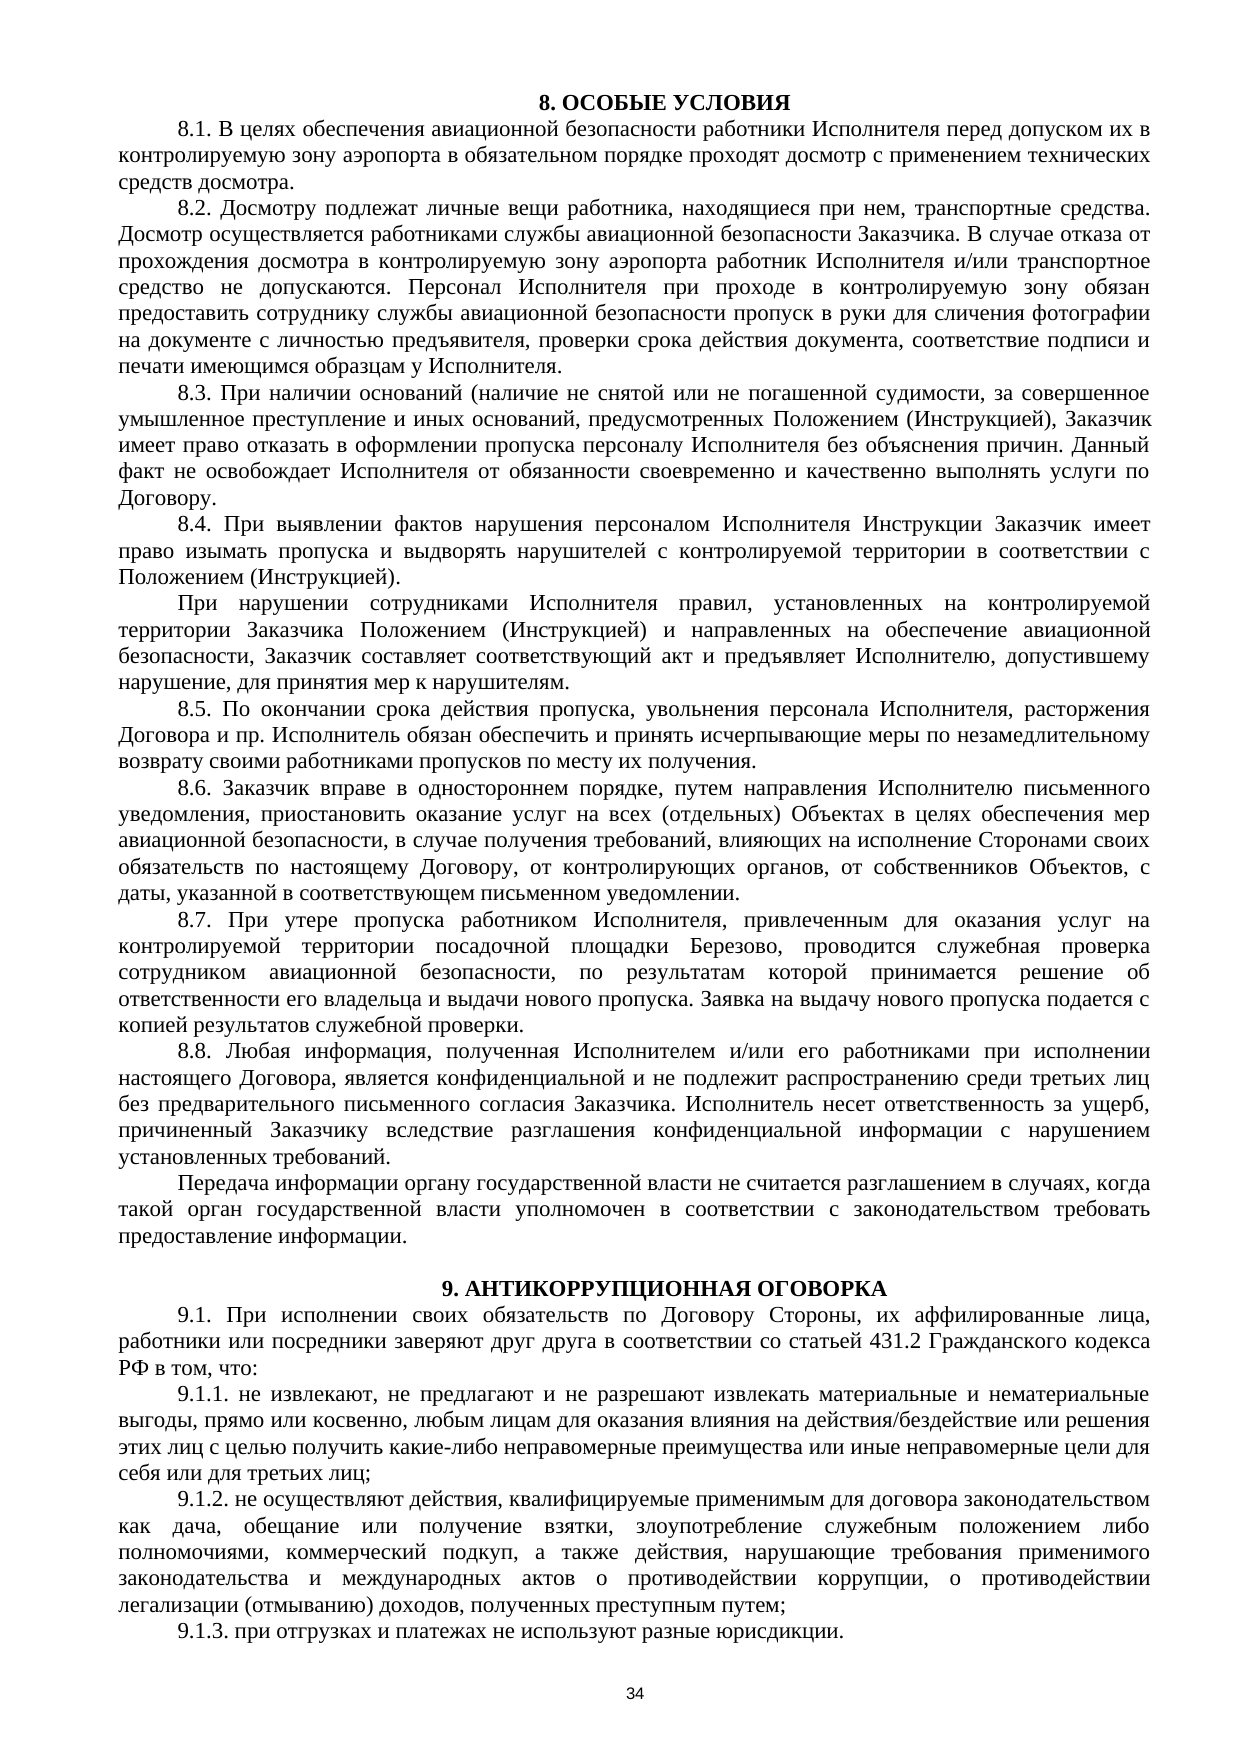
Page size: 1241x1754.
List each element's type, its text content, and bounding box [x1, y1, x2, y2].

text 9.1.2. не осуществляют действия, квалифицируемые применимым для договора законодательством как дача, обещание или получение взятки, злоупотребление служебным положением либо полномочиями, коммерческий подкуп, а также действия, нарушающие требования применимого законодательства и международных актов о противодействии коррупции, о противодействии легализации (отмыванию) доходов, полученных преступным путем; [118, 1485, 1152, 1617]
text 9.1.1. не извлекают, не предлагают и не разрешают извлекать материальные и нематериальные выгоды, прямо или косвенно, любым лицам для оказания влияния на действия/бездействие или решения этих лиц с целью получить какие-либо неправомерные преимущества или иные неправомерные цели для себя или для третьих лиц; [118, 1380, 1152, 1485]
text 8.5. По окончании срока действия пропуска, увольнения персонала Исполнителя, расторжения Договора и пр. Исполнитель обязан обеспечить и принять исчерпывающие меры по незамедлительному возврату своими работниками пропусков по месту их получения. [118, 695, 1152, 774]
text 8.4. При выявлении фактов нарушения персоналом Исполнителя Инструкции Заказчик имеет право изымать пропуска и выдворять нарушителей с контролируемой территории в соответствии с Положением (Инструкцией). [118, 510, 1152, 589]
text 9. АНТИКОРРУПЦИОННАЯ ОГОВОРКА [118, 1274, 1152, 1301]
text 8. ОСОБЫЕ УСЛОВИЯ [118, 89, 1152, 115]
text 8.1. В целях обеспечения авиационной безопасности работники Исполнителя перед допуском их в контролируемую зону аэропорта в обязательном порядке проходят досмотр с применением технических средств досмотра. [118, 115, 1152, 194]
text 8.8. Любая информация, полученная Исполнителем и/или его работниками при исполнении настоящего Договора, является конфиденциальной и не подлежит распространению среди третьих лиц без предварительного письменного согласия Заказчика. Исполнитель несет ответственность за ущерб, причиненный Заказчику вследствие разглашения конфиденциальной информации с нарушением установленных требований. [118, 1037, 1152, 1169]
text 8.2. Досмотру подлежат личные вещи работника, находящиеся при нем, транспортные средства. Досмотр осуществляется работниками службы авиационной безопасности Заказчика. В случае отказа от прохождения досмотра в контролируемую зону аэропорта работник Исполнителя и/или транспортное средство не допускаются. Персонал Исполнителя при проходе в контролируемую зону обязан предоставить сотруднику службы авиационной безопасности пропуск в руки для сличения фотографии на документе с личностью предъявителя, проверки срока действия документа, соответствие подписи и печати имеющимся образцам у Исполнителя. [118, 194, 1152, 378]
text 8.7. При утере пропуска работником Исполнителя, привлеченным для оказания услуг на контролируемой территории посадочной площадки Березово, проводится служебная проверка сотрудником авиационной безопасности, по результатам которой принимается решение об ответственности его владельца и выдачи нового пропуска. Заявка на выдачу нового пропуска подается с копией результатов служебной проверки. [118, 906, 1152, 1037]
text При нарушении сотрудниками Исполнителя правил, установленных на контролируемой территории Заказчика Положением (Инструкцией) и направленных на обеспечение авиационной безопасности, Заказчик составляет соответствующий акт и предъявляет Исполнителю, допустившему нарушение, для принятия мер к нарушителям. [118, 589, 1152, 695]
text 9.1. При исполнении своих обязательств по Договору Стороны, их аффилированные лица, работники или посредники заверяют друг друга в соответствии со статьей 431.2 Гражданского кодекса РФ в том, что: [118, 1301, 1152, 1380]
text 9.1.3. при отгрузках и платежах не используют разные юрисдикции. [118, 1617, 1152, 1643]
text 8.3. При наличии оснований (наличие не снятой или не погашенной судимости, за совершенное умышленное преступление и иных оснований, предусмотренных Положением (Инструкцией), Заказчик имеет право отказать в оформлении пропуска персоналу Исполнителя без объяснения причин. Данный факт не освобождает Исполнителя от обязанности своевременно и качественно выполнять услуги по Договору. [118, 378, 1152, 510]
text Передача информации органу государственной власти не считается разглашением в случаях, когда такой орган государственной власти уполномочен в соответствии с законодательством требовать предоставление информации. [118, 1169, 1152, 1248]
text 8.6. Заказчик вправе в одностороннем порядке, путем направления Исполнителю письменного уведомления, приостановить оказание услуг на всех (отдельных) Объектах в целях обеспечения мер авиационной безопасности, в случае получения требований, влияющих на исполнение Сторонами своих обязательств по настоящему Договору, от контролирующих органов, от собственников Объектов, с даты, указанной в соответствующем письменном уведомлении. [118, 774, 1152, 906]
